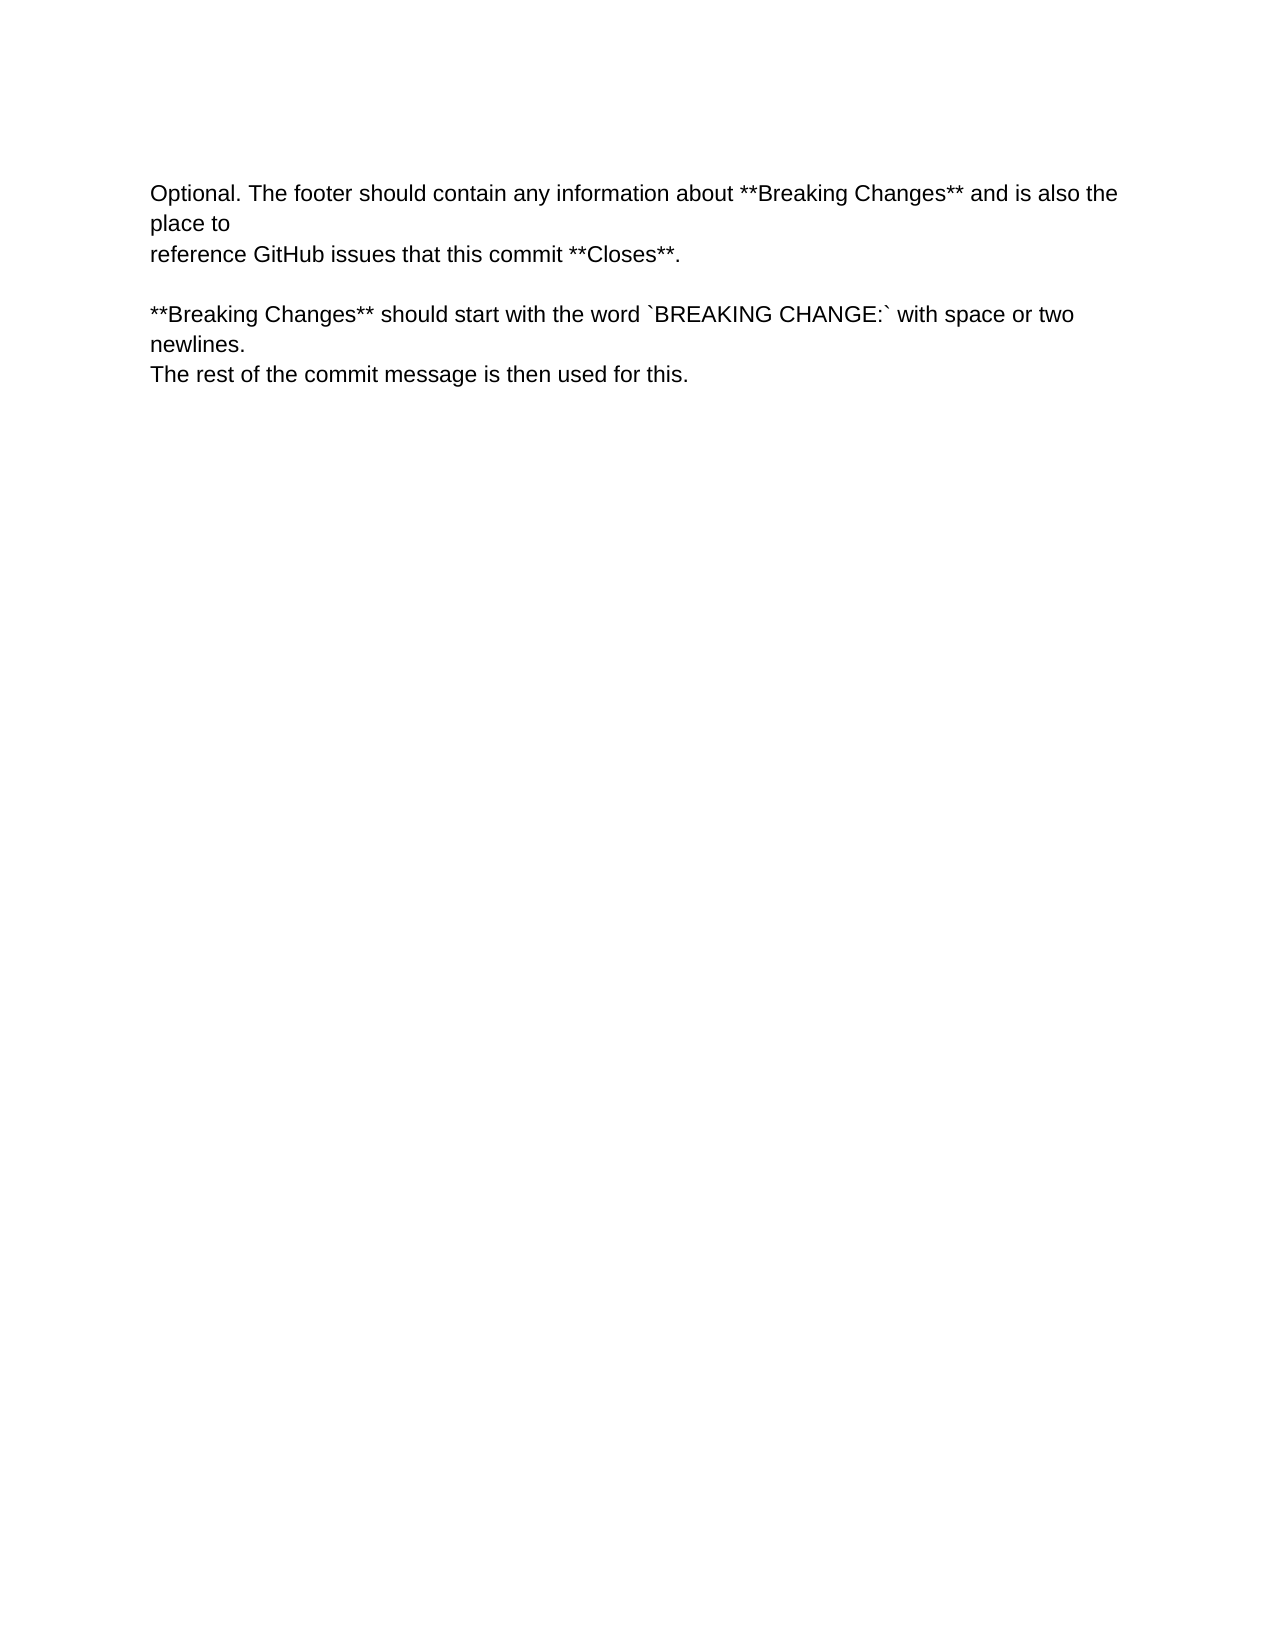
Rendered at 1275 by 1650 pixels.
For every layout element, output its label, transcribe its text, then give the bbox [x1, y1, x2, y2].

text The rest of the commit message is then used for this. [150, 361, 1125, 388]
text **Breaking Changes** should start with the word `BREAKING CHANGE:` with space or two newlines. [150, 301, 1125, 358]
text reference GitHub issues that this commit **Closes**. [150, 241, 1125, 267]
text Optional. The footer should contain any information about **Breaking Changes** and is also the place to [150, 180, 1125, 237]
